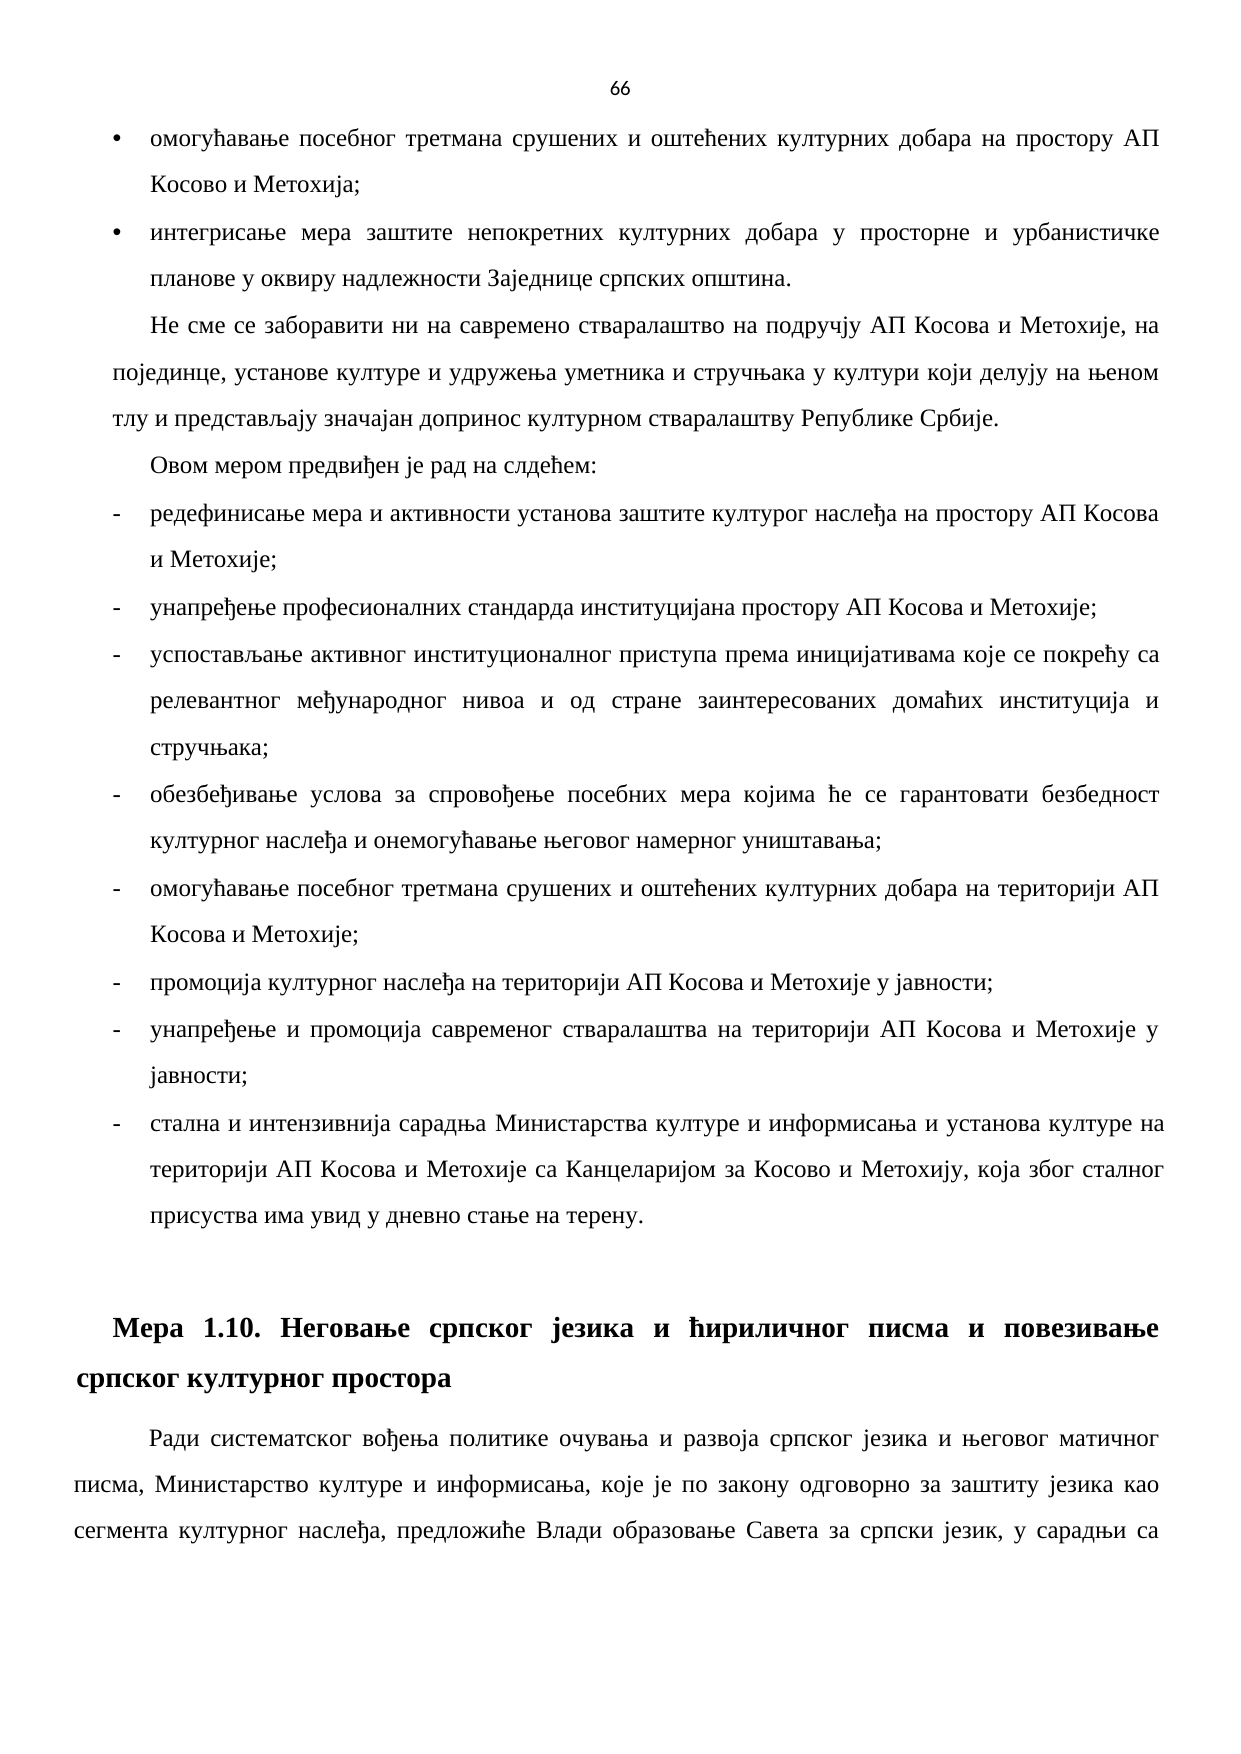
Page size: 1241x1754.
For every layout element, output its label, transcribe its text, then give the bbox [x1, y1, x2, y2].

list стална и интензивнија сарадња Министарства културе и информисања и установа културе на територији АП Косова и Метохије са Канцеларијом за Косово и Метохију, која због сталног присуства има увид у дневно стање на терену. [112, 1108, 1165, 1229]
list обезбеђивање услова за спровођење посебних мера којима ће се гарантовати безбедност културног наслеђа и онемогућавање његовог намерног уништавања; [112, 779, 1161, 854]
list унапређење и промоција савременог стваралаштва на територији АП Косова и Метохије у јавности; [112, 1014, 1161, 1089]
list промоција културног наслеђа на територији АП Косова и Метохије у јавности; [112, 967, 1161, 995]
text Овом мером предвиђен је рад на слдећем: [112, 450, 1161, 479]
list интегрисање мера заштите непокретних културних добара у просторне и урбанистичке планове у оквиру надлежности Заједнице српских општина. [112, 217, 1161, 292]
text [73, 1423, 1161, 1544]
list редефинисање мера и активности установа заштите културог наслеђа на простору АП Косова и Метохије; [112, 498, 1161, 573]
list омогућавање посебног третмана срушених и оштећених културних добара на простору АП Косово и Метохија; [112, 123, 1161, 198]
list омогућавање посебног третмана срушених и оштећених културних добара на територији АП Косова и Метохије; [112, 873, 1161, 948]
text Мера 1.10. Неговање српског језика и ћириличног писма и повезивање српског културног простора [76, 1310, 1161, 1394]
text Не сме се заборавити ни на савремено стваралаштво на подручју АП Косова и Метохије, на појединце, установе културе и удружења уметника и стручњака у култури који делују на њеном тлу и представљају значајан допринос културном стваралаштву Републике Србије. [112, 310, 1161, 432]
list успостављање активног институционалног приступа према иницијативама које се покрећу са релевантног међународног нивоа и од стране заинтересованих домаћих институција и стручњака; [112, 639, 1161, 760]
list унапређење професионалних стандарда институцијана простору АП Косова и Метохије; [112, 592, 1161, 620]
